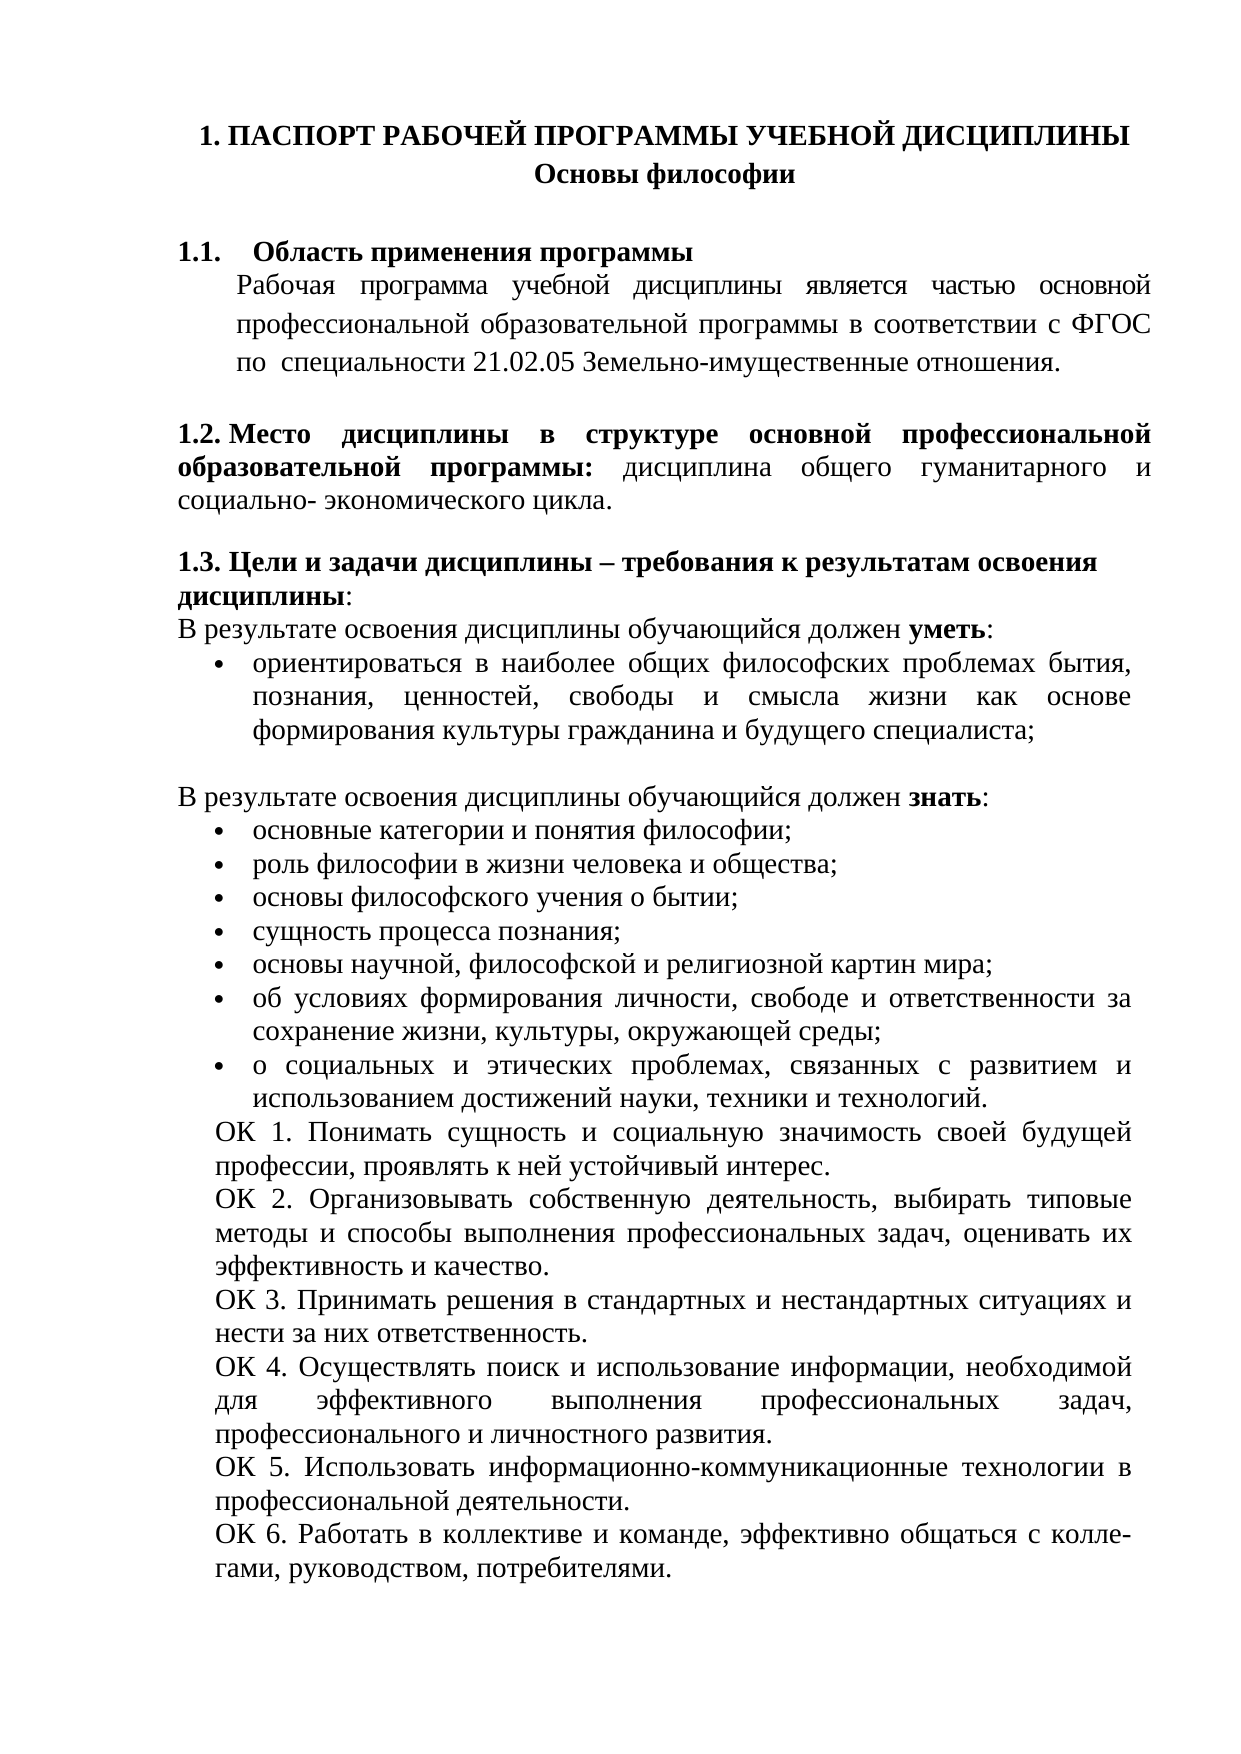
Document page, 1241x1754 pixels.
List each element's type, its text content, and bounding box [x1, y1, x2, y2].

list основные категории и понятия философии; [215, 813, 1152, 846]
list ОК 2. Организовывать собственную деятельность, выбирать типовые методы и способы выполнения профессиональных задач, оценивать их эффективность и качество. [215, 1182, 1133, 1282]
list ОК 5. Использовать информационно-коммуникационные технологии в профессиональной деятельности. [215, 1450, 1133, 1517]
text Рабочая программа учебной дисциплины является частью основной профессиональной образовательной программы в соответствии с ФГОС по специальности 21.02.05 Земельно-имущественные отношения. [236, 267, 1152, 378]
list сущность процесса познания; [215, 913, 1152, 947]
list Область применения программы [177, 234, 1171, 267]
list основы философского учения о бытии; [215, 880, 1152, 913]
text В результате освоения дисциплины обучающийся должен знать: [177, 779, 1152, 813]
list ориентироваться в наиболее общих философских проблемах бытия, познания, ценностей, свободы и смысла жизни как основе формирования культуры гражданина и будущего специалиста; [215, 646, 1132, 746]
list о социальных и этических проблемах, связанных с развитием и использованием достижений науки, техники и технологий. [215, 1047, 1133, 1114]
list Цели и задачи дисциплины – требования к результатам освоения дисциплины: [177, 545, 1152, 612]
list ОК 1. Понимать сущность и социальную значимость своей будущей профессии, проявлять к ней устойчивый интерес. [215, 1114, 1133, 1182]
list основы научной, философской и религиозной картин мира; [215, 947, 1152, 980]
text В результате освоения дисциплины обучающийся должен уметь: [177, 612, 1152, 646]
list об условиях формирования личности, свободе и ответственности за сохранение жизни, культуры, окружающей среды; [215, 980, 1133, 1047]
list ОК 4. Осуществлять поиск и использование информации, необходимой для эффективного выполнения профессиональных задач, профессионального и личностного развития. [215, 1349, 1133, 1450]
text 1. паспорт РАБОЧЕй ПРОГРАММЫ УЧЕБНОЙ ДИСЦИПЛИНЫ [177, 118, 1152, 152]
list ОК 3. Принимать решения в стандартных и нестандартных ситуациях и нести за них ответственность. [215, 1282, 1133, 1349]
text Основы философии [177, 157, 1152, 190]
list ОК 6. Работать в коллективе и команде, эффективно общаться с колле-гами, руководством, потребителями. [215, 1517, 1133, 1584]
list Место дисциплины в структуре основной профессиональной образовательной программы: дисциплина общего гуманитарного и социально- экономического цикла. [177, 417, 1152, 516]
list роль философии в жизни человека и общества; [215, 846, 1152, 880]
